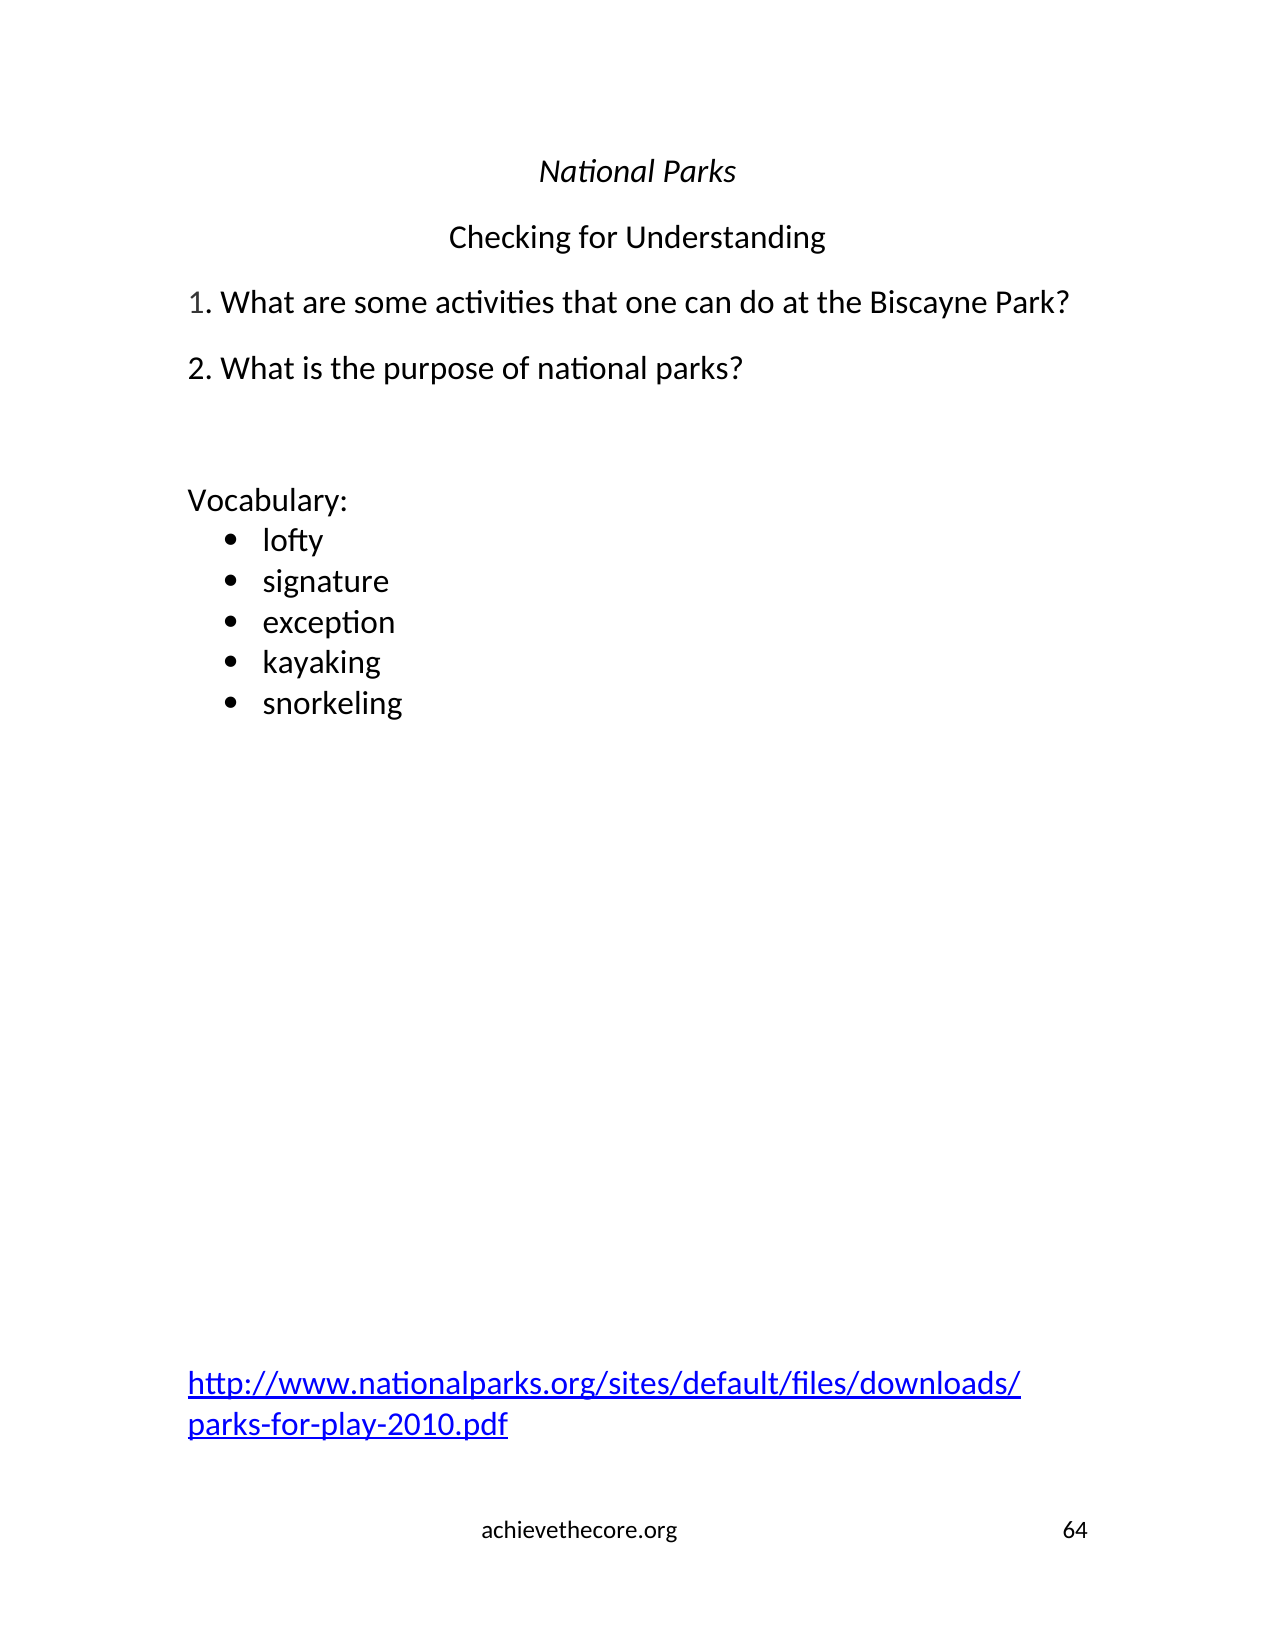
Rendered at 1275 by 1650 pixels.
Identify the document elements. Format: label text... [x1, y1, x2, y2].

text Checking for Understanding [187, 216, 1087, 256]
list snorkeling [225, 682, 1087, 723]
list kayaking [225, 642, 1087, 682]
list signature [225, 560, 1087, 601]
text 1. What are some activities that one can do at the Biscayne Park? [187, 281, 1087, 322]
text http://www.nationalparks.org/sites/default/files/downloads/parks-for-play-2010.pdf [187, 1362, 1087, 1443]
text Vocabulary: [187, 479, 1087, 519]
text National Parks [187, 150, 1087, 191]
list lofty [225, 519, 1087, 560]
text 2. What is the purpose of national parks? [187, 347, 1087, 388]
list exception [225, 601, 1087, 642]
